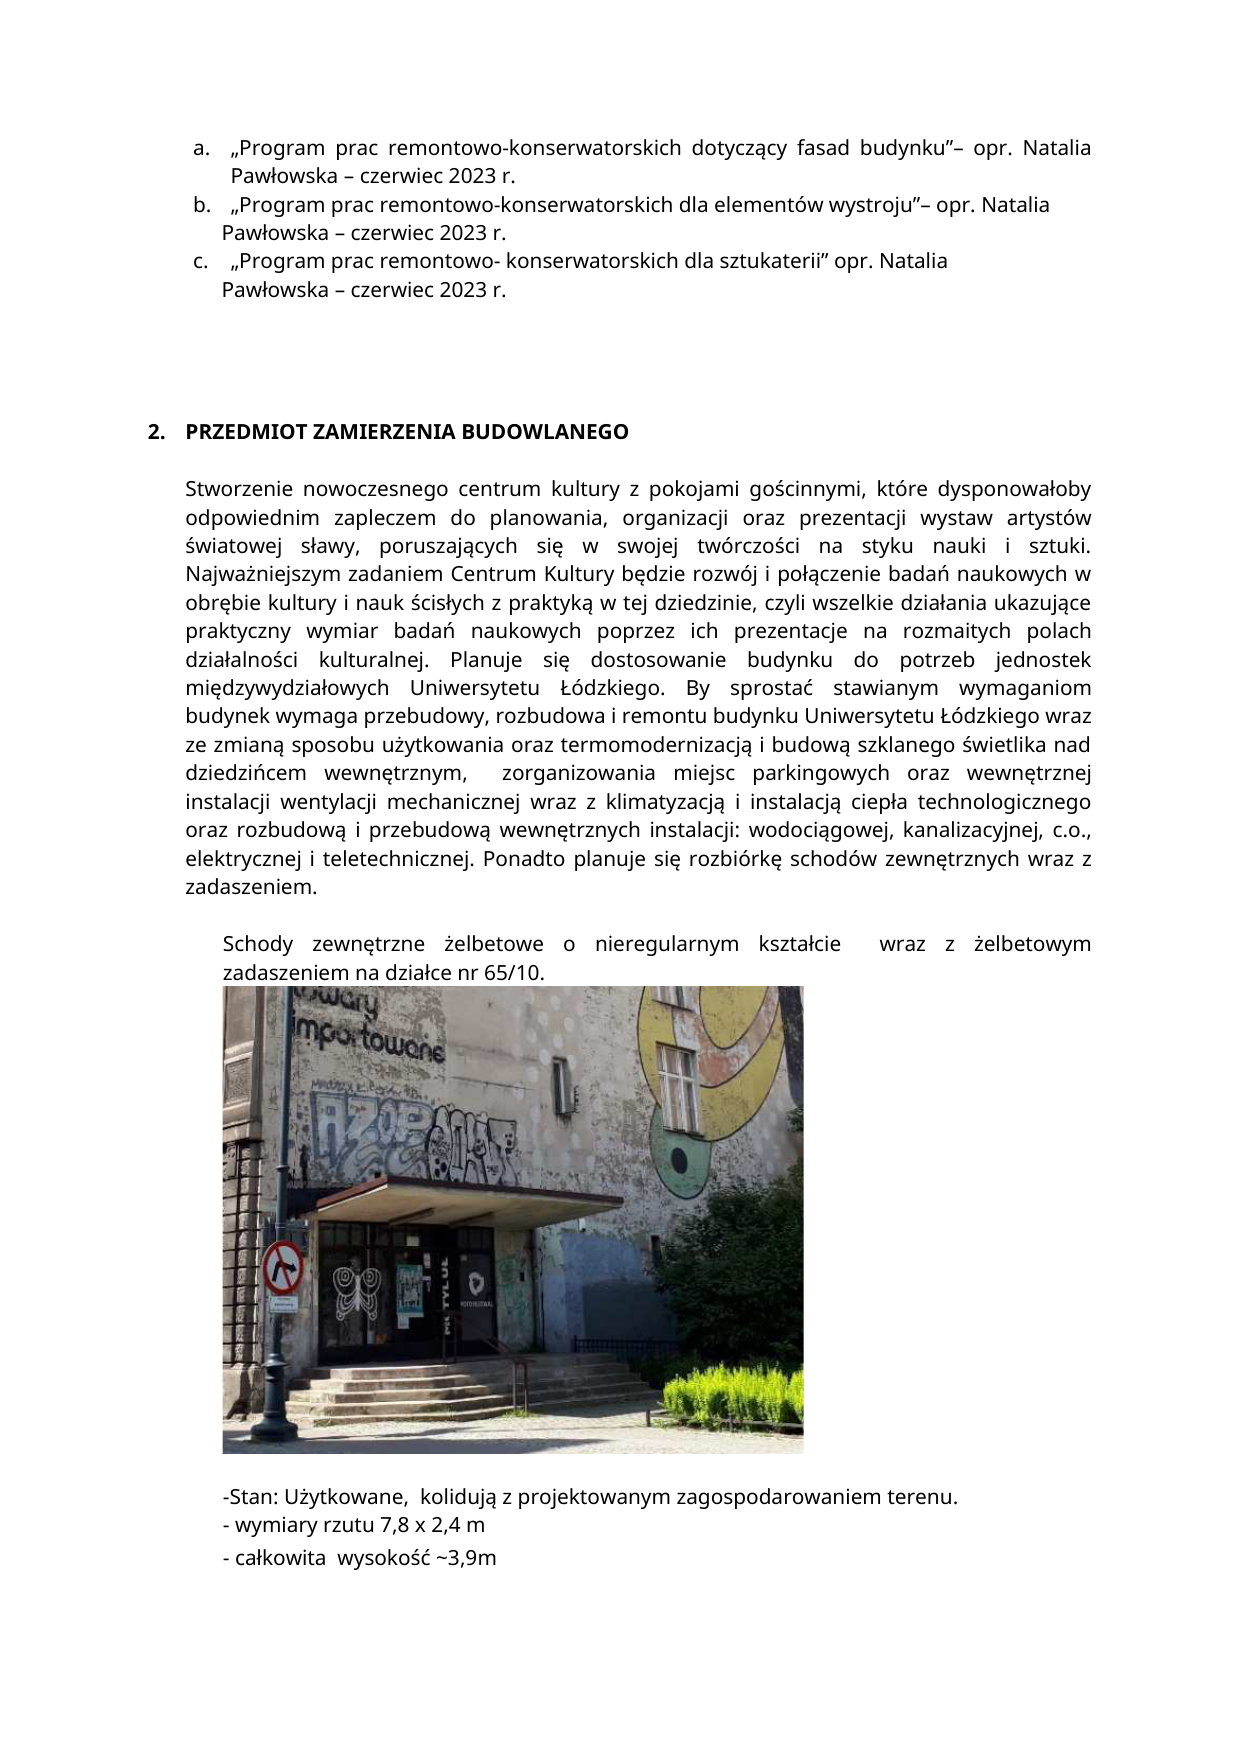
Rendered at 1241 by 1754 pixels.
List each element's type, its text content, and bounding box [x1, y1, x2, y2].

list Schody zewnętrzne żelbetowe o nieregularnym kształcie wraz z żelbetowym zadaszeniem na działce nr 65/10. [223, 929, 1093, 986]
list „Program prac remontowo- konserwatorskich dla sztukaterii” opr. Natalia [193, 247, 1093, 275]
list „Program prac remontowo-konserwatorskich dla elementów wystroju”– opr. Natalia [193, 190, 1093, 218]
text Pawłowska – czerwiec 2023 r. [193, 218, 1093, 247]
list - wymiary rzutu 7,8 x 2,4 m [223, 1511, 1093, 1539]
picture [222, 986, 804, 1454]
list -Stan: Użytkowane, kolidują z projektowanym zagospodarowaniem terenu. [223, 1482, 1093, 1511]
list Stworzenie nowoczesnego centrum kultury z pokojami gościnnymi, które dysponowałoby odpowiednim zapleczem do planowania, organizacji oraz prezentacji wystaw artystów światowej sławy, poruszających się w swojej twórczości na styku nauki i sztuki. Najważniejszym zadaniem Centrum Kultury będzie rozwój i połączenie badań naukowych w obrębie kultury i nauk ścisłych z praktyką w tej dziedzinie, czyli wszelkie działania ukazujące praktyczny wymiar badań naukowych poprzez ich prezentacje na rozmaitych polach działalności kulturalnej. Planuje się dostosowanie budynku do potrzeb jednostek międzywydziałowych Uniwersytetu Łódzkiego. By sprostać stawianym wymaganiom budynek wymaga przebudowy, rozbudowa i remontu budynku Uniwersytetu Łódzkiego wraz ze zmianą sposobu użytkowania oraz termomodernizacją i budową szklanego świetlika nad dziedzińcem wewnętrznym, zorganizowania miejsc parkingowych oraz wewnętrznej instalacji wentylacji mechanicznej wraz z klimatyzacją i instalacją ciepła technologicznego oraz rozbudową i przebudową wewnętrznych instalacji: wodociągowej, kanalizacyjnej, c.o., elektrycznej i teletechnicznej. Ponadto planuje się rozbiórkę schodów zewnętrznych wraz z zadaszeniem. [185, 474, 1093, 901]
list „Program prac remontowo-konserwatorskich dotyczący fasad budynku”– opr. Natalia Pawłowska – czerwiec 2023 r. [193, 133, 1093, 190]
text Pawłowska – czerwiec 2023 r. [193, 275, 1093, 303]
subtitle PRZEDMIOT ZAMIERZENIA BUDOWLANEGO [148, 417, 1093, 446]
list - całkowita wysokość ~3,9m [223, 1543, 1093, 1572]
